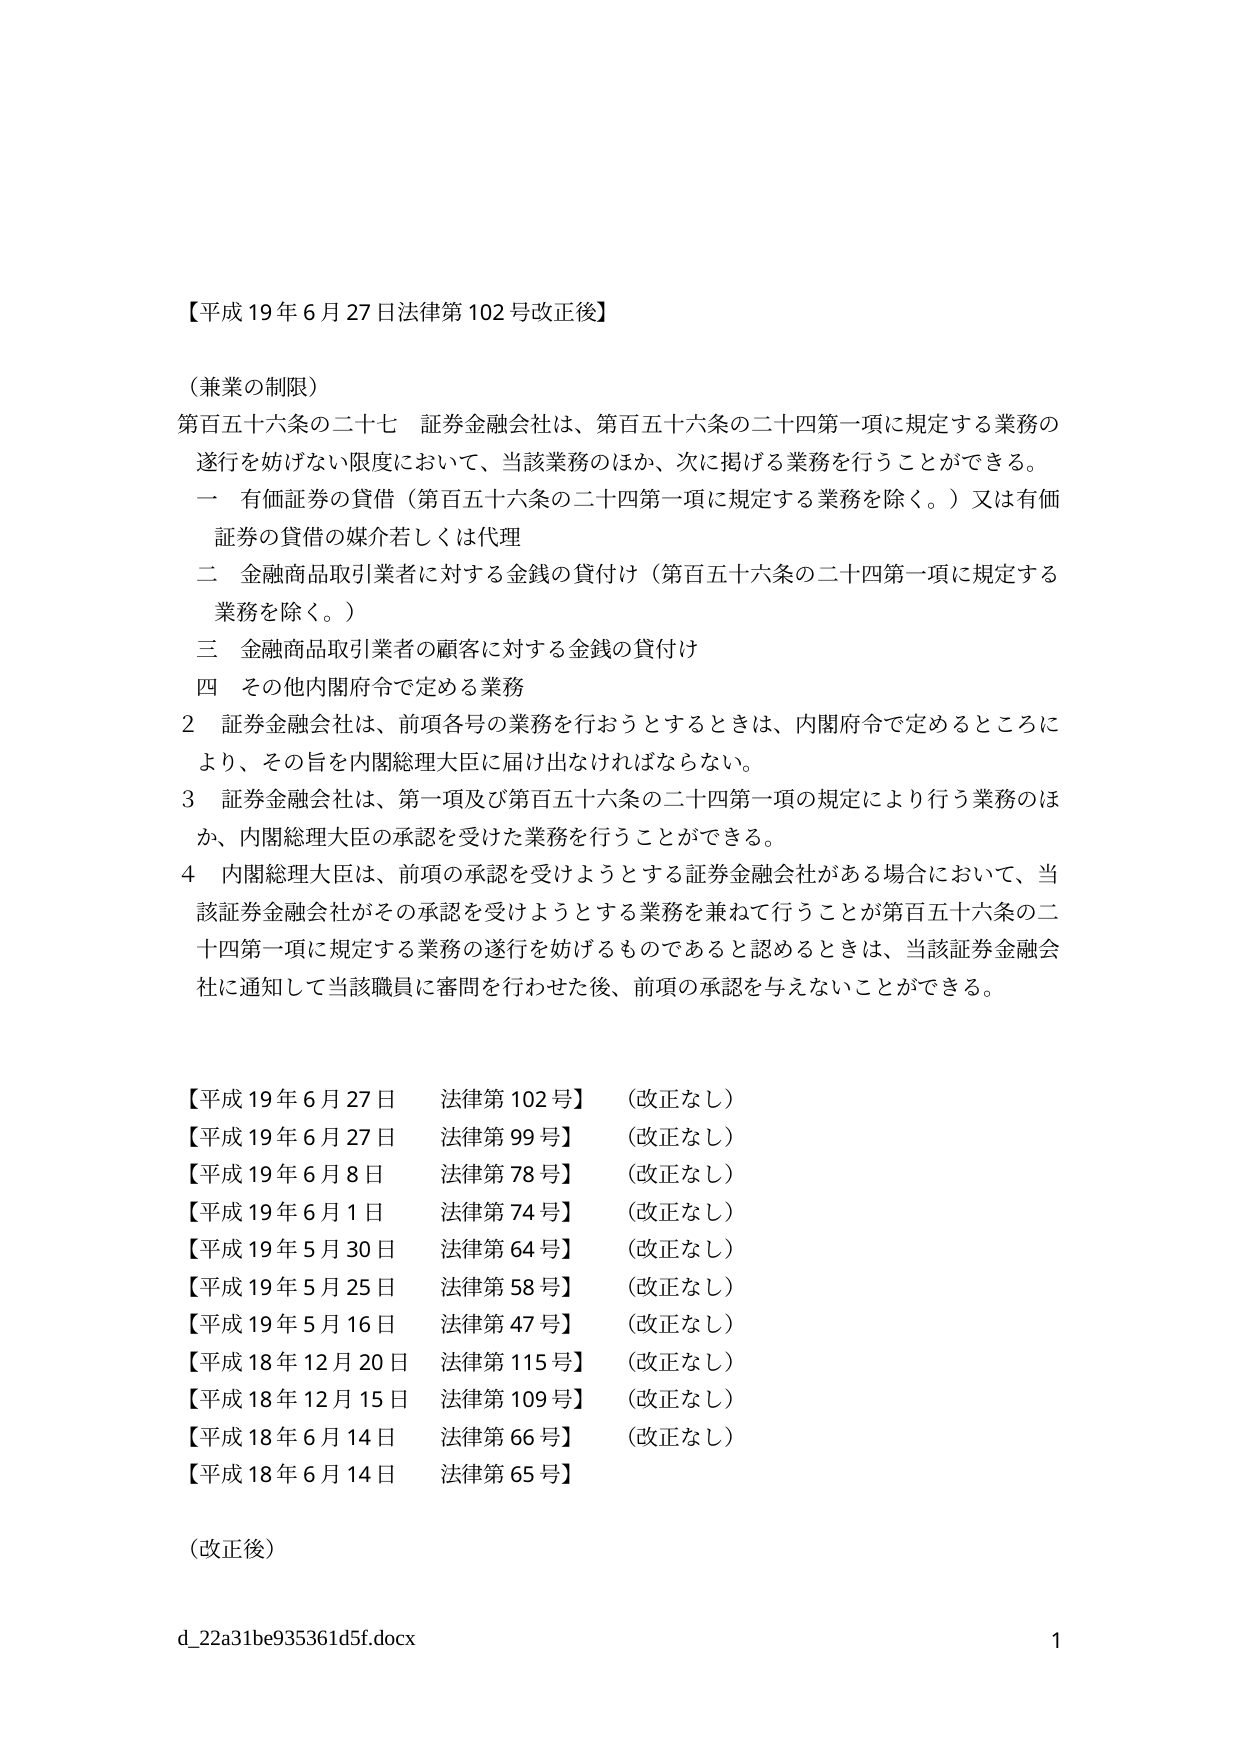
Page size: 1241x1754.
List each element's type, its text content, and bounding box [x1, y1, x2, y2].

text 【平成18年12月20日 法律第115号】 （改正なし） [177, 1342, 1063, 1379]
text 【平成19年5月25日 法律第58号】 （改正なし） [177, 1267, 1063, 1304]
text ２ 証券金融会社は、前項各号の業務を行おうとするときは、内閣府令で定めるところにより、その旨を内閣総理大臣に届け出なければならない。 [177, 704, 1063, 779]
text 【平成18年6月14日 法律第66号】 （改正なし） [177, 1417, 1063, 1454]
text 三 金融商品取引業者の顧客に対する金銭の貸付け [196, 629, 1063, 667]
text 【平成19年6月27日 法律第102号】 （改正なし） [177, 1079, 1063, 1117]
text 【平成18年6月14日 法律第65号】 [177, 1454, 1063, 1492]
text 二 金融商品取引業者に対する金銭の貸付け（第百五十六条の二十四第一項に規定する業務を除く。） [196, 554, 1063, 629]
text 【平成18年12月15日 法律第109号】 （改正なし） [177, 1379, 1063, 1417]
text 第百五十六条の二十七 証券金融会社は、第百五十六条の二十四第一項に規定する業務の遂行を妨げない限度において、当該業務のほか、次に掲げる業務を行うことができる。 [177, 404, 1063, 479]
text ４ 内閣総理大臣は、前項の承認を受けようとする証券金融会社がある場合において、当該証券金融会社がその承認を受けようとする業務を兼ねて行うことが第百五十六条の二十四第一項に規定する業務の遂行を妨げるものであると認めるときは、当該証券金融会社に通知して当該職員に審問を行わせた後、前項の承認を与えないことができる。 [177, 854, 1063, 1004]
text 【平成19年6月8日 法律第78号】 （改正なし） [177, 1154, 1063, 1192]
text 【平成19年6月27日 法律第99号】 （改正なし） [177, 1117, 1063, 1154]
text 【平成19年5月30日 法律第64号】 （改正なし） [177, 1229, 1063, 1267]
text 【平成19年6月1日 法律第74号】 （改正なし） [177, 1192, 1063, 1229]
text （改正後） [177, 1529, 1063, 1567]
text 一 有価証券の貸借（第百五十六条の二十四第一項に規定する業務を除く。）又は有価証券の貸借の媒介若しくは代理 [196, 479, 1063, 554]
text （兼業の制限） [177, 367, 1063, 404]
text 【平成19年5月16日 法律第47号】 （改正なし） [177, 1304, 1063, 1342]
text ３ 証券金融会社は、第一項及び第百五十六条の二十四第一項の規定により行う業務のほか、内閣総理大臣の承認を受けた業務を行うことができる。 [177, 779, 1063, 854]
text 【平成19年6月27日法律第102号改正後】 [177, 292, 1063, 329]
text 四 その他内閣府令で定める業務 [196, 667, 1063, 704]
